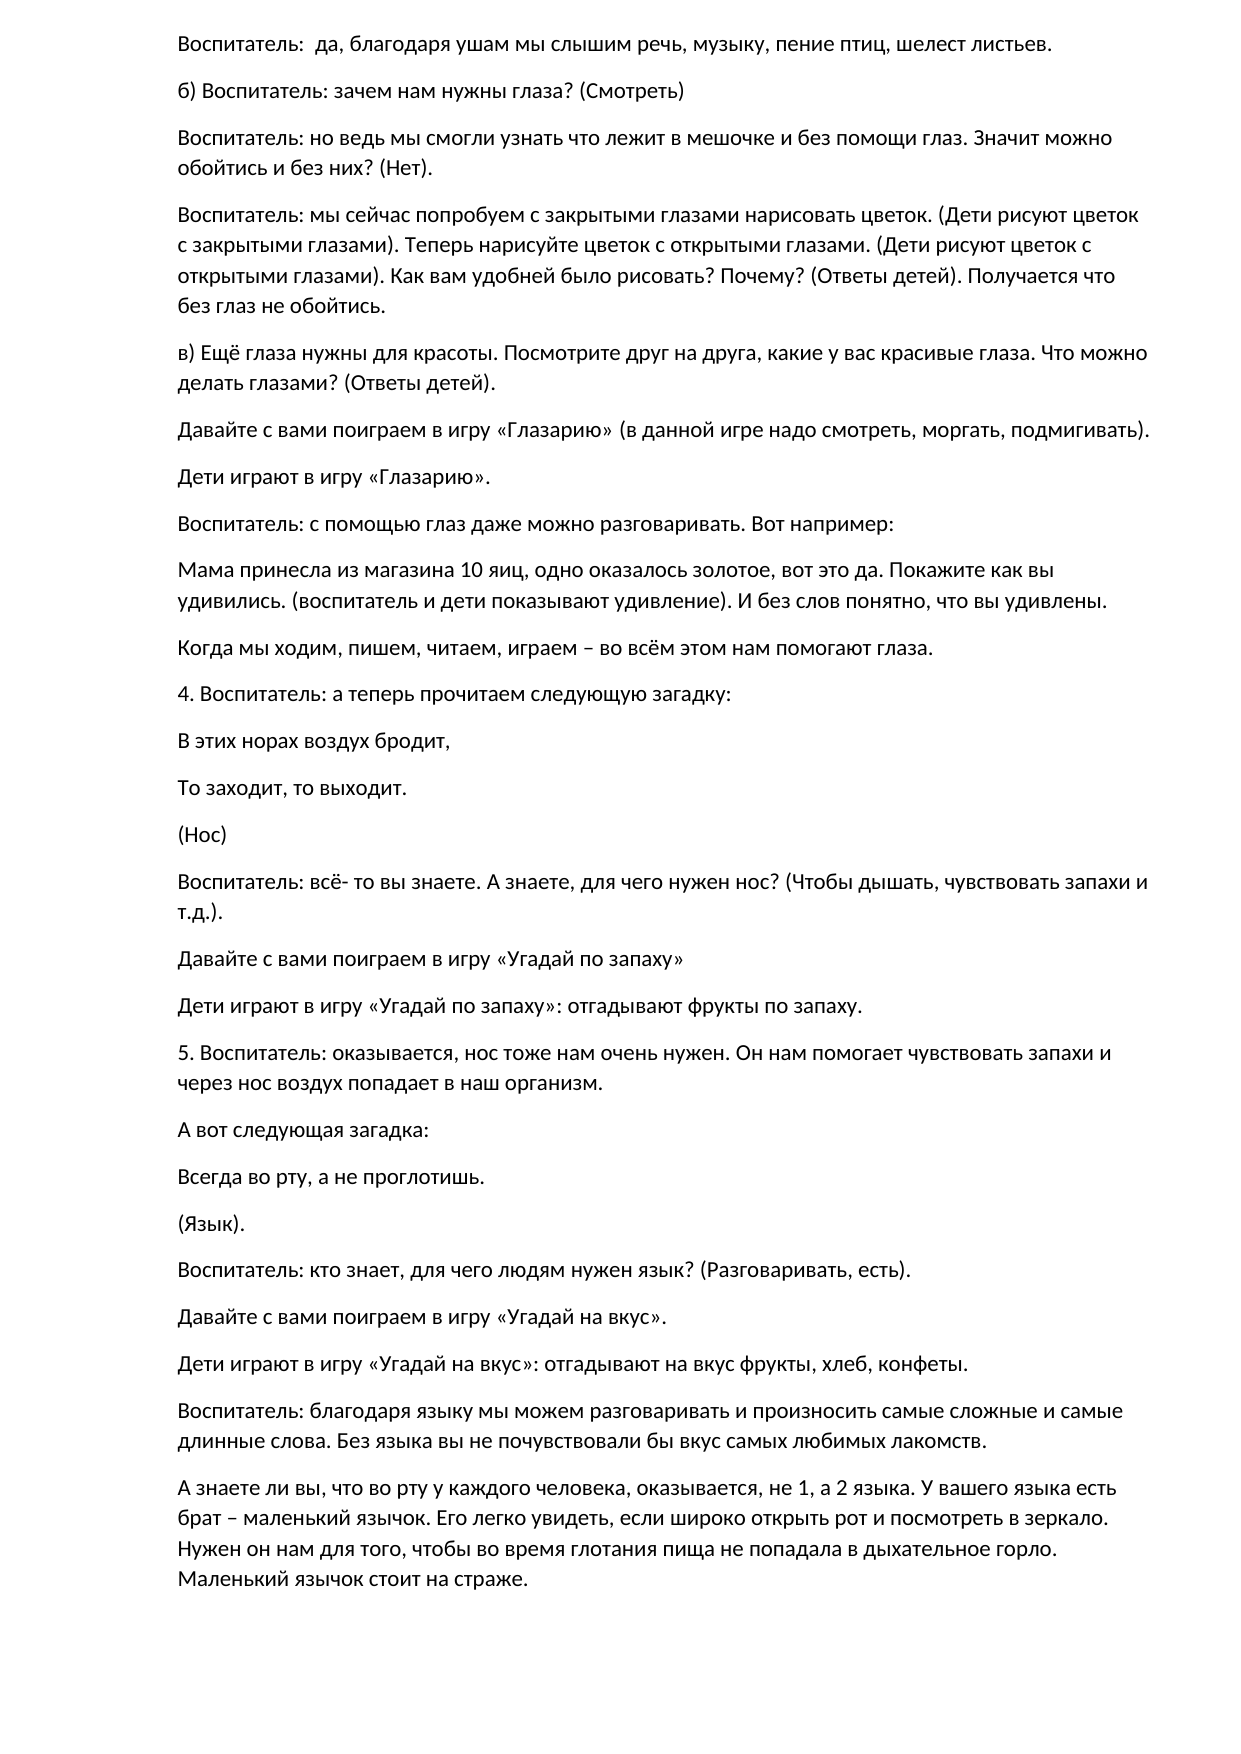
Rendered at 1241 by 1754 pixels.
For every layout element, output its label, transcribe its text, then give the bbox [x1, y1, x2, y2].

text в) Ещё глаза нужны для красоты. Посмотрите друг на друга, какие у вас красивые глаза. Что можно делать глазами? (Ответы детей). [177, 338, 1152, 396]
text Воспитатель: но ведь мы смогли узнать что лежит в мешочке и без помощи глаз. Значит можно обойтись и без них? (Нет). [177, 123, 1152, 182]
text Воспитатель: с помощью глаз даже можно разговаривать. Вот например: [177, 509, 1152, 537]
text Мама принесла из магазина 10 яиц, одно оказалось золотое, вот это да. Покажите как вы удивились. (воспитатель и дети показывают удивление). И без слов понятно, что вы удивлены. [177, 556, 1152, 614]
text (Нос) [177, 820, 1152, 848]
text В этих норах воздух бродит, [177, 726, 1152, 754]
text Воспитатель: всё- то вы знаете. А знаете, для чего нужен нос? (Чтобы дышать, чувствовать запахи и т.д.). [177, 867, 1152, 925]
text Дети играют в игру «Угадай по запаху»: отгадывают фрукты по запаху. [177, 991, 1152, 1019]
text А вот следующая загадка: [177, 1115, 1152, 1143]
text 4. Воспитатель: а теперь прочитаем следующую загадку: [177, 679, 1152, 708]
text Воспитатель: мы сейчас попробуем с закрытыми глазами нарисовать цветок. (Дети рисуют цветок с закрытыми глазами). Теперь нарисуйте цветок с открытыми глазами. (Дети рисуют цветок с открытыми глазами). Как вам удобней было рисовать? Почему? (Ответы детей). Получается что без глаз не обойтись. [177, 200, 1152, 319]
text Дети играют в игру «Угадай на вкус»: отгадывают на вкус фрукты, хлеб, конфеты. [177, 1349, 1152, 1377]
text А знаете ли вы, что во рту у каждого человека, оказывается, не 1, а 2 языка. У вашего языка есть брат – маленький язычок. Его легко увидеть, если широко открыть рот и посмотреть в зеркало. Нужен он нам для того, чтобы во время глотания пища не попадала в дыхательное горло. Маленький язычок стоит на страже. [177, 1473, 1152, 1592]
text То заходит, то выходит. [177, 773, 1152, 801]
text Когда мы ходим, пишем, читаем, играем – во всём этом нам помогают глаза. [177, 633, 1152, 661]
text б) Воспитатель: зачем нам нужны глаза? (Смотреть) [177, 76, 1152, 104]
text Давайте с вами поиграем в игру «Угадай на вкус». [177, 1302, 1152, 1331]
text Давайте с вами поиграем в игру «Угадай по запаху» [177, 944, 1152, 972]
text Давайте с вами поиграем в игру «Глазарию» (в данной игре надо смотреть, моргать, подмигивать). [177, 415, 1152, 443]
text Всегда во рту, а не проглотишь. [177, 1162, 1152, 1190]
text Воспитатель: да, благодаря ушам мы слышим речь, музыку, пение птиц, шелест листьев. [177, 29, 1152, 58]
text Воспитатель: кто знает, для чего людям нужен язык? (Разговаривать, есть). [177, 1256, 1152, 1284]
text (Язык). [177, 1209, 1152, 1237]
text 5. Воспитатель: оказывается, нос тоже нам очень нужен. Он нам помогает чувствовать запахи и через нос воздух попадает в наш организм. [177, 1038, 1152, 1096]
text Воспитатель: благодаря языку мы можем разговаривать и произносить самые сложные и самые длинные слова. Без языка вы не почувствовали бы вкус самых любимых лакомств. [177, 1396, 1152, 1454]
text Дети играют в игру «Глазарию». [177, 462, 1152, 490]
